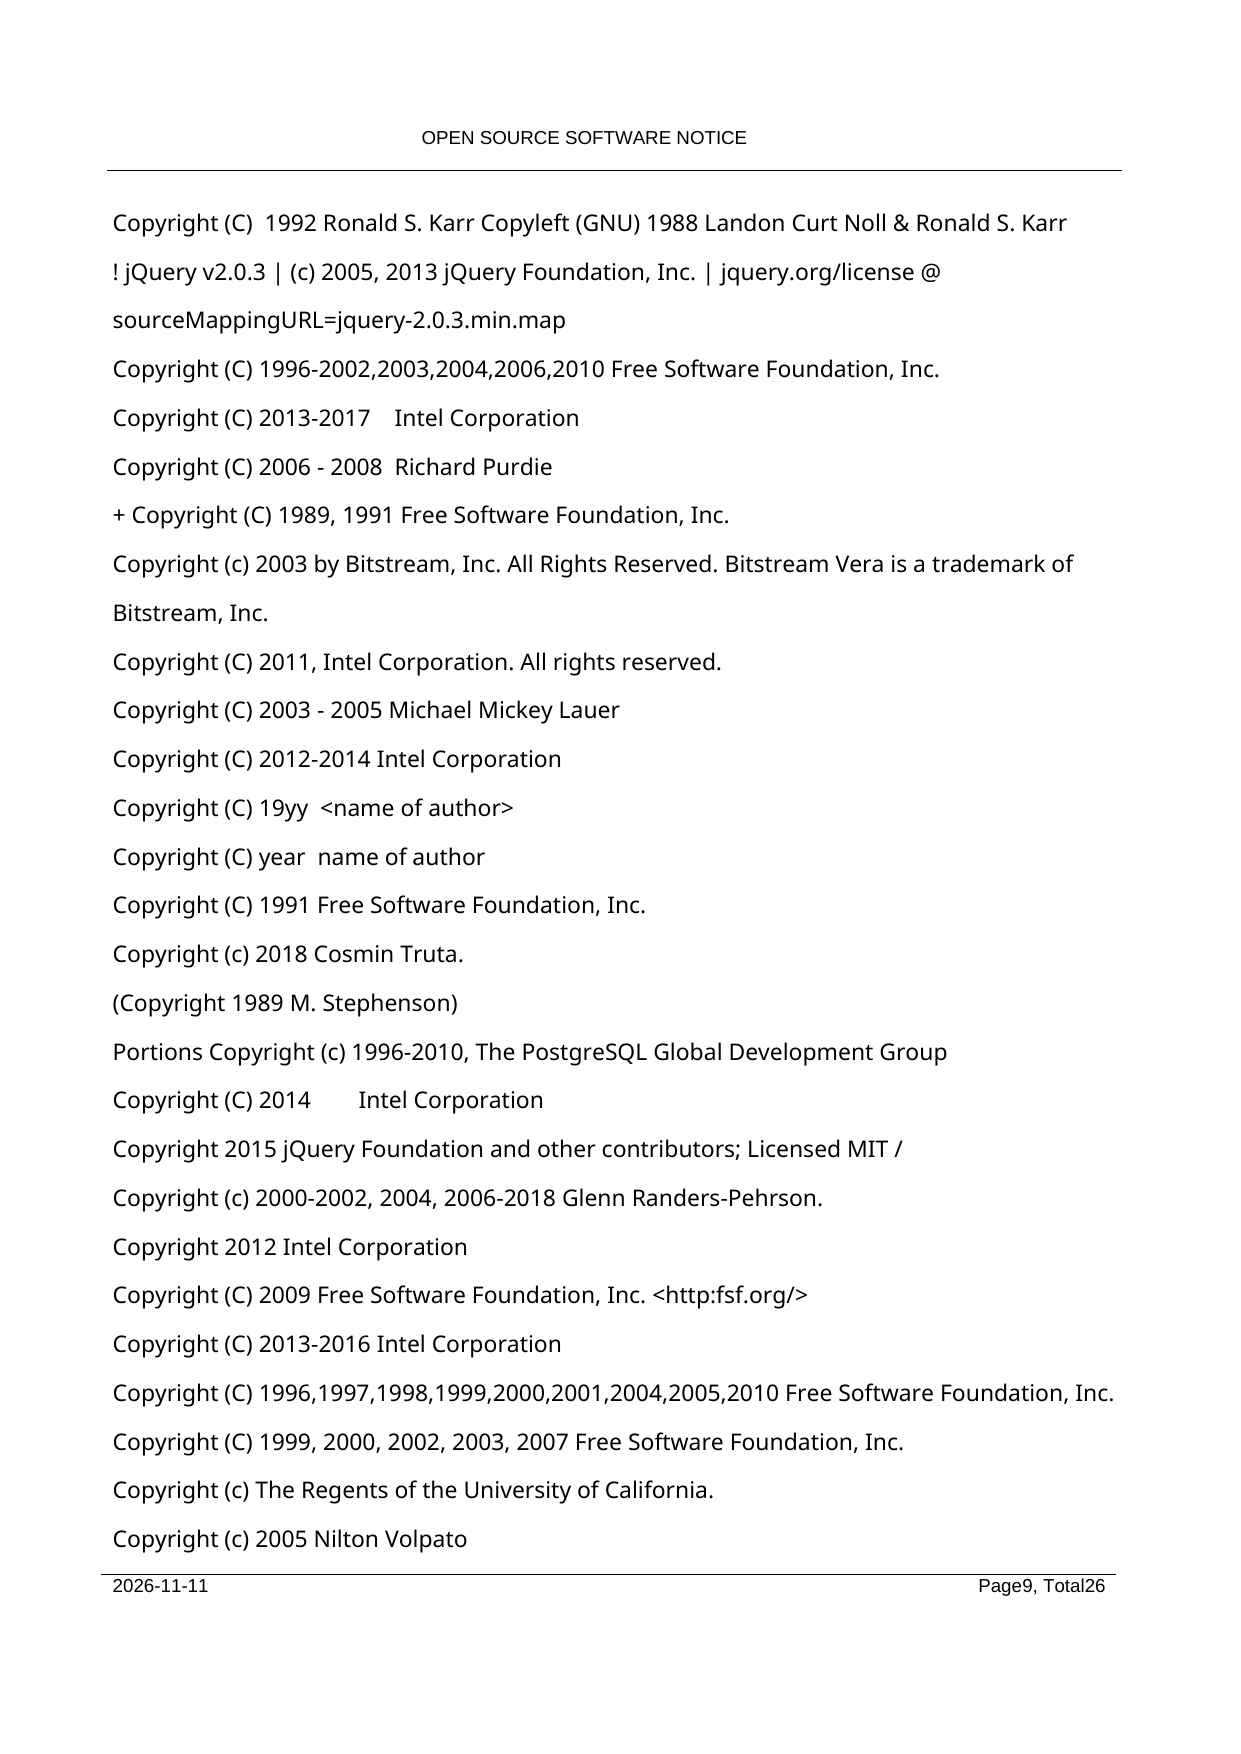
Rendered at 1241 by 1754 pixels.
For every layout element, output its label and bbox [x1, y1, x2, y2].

text [112, 206, 1128, 1555]
